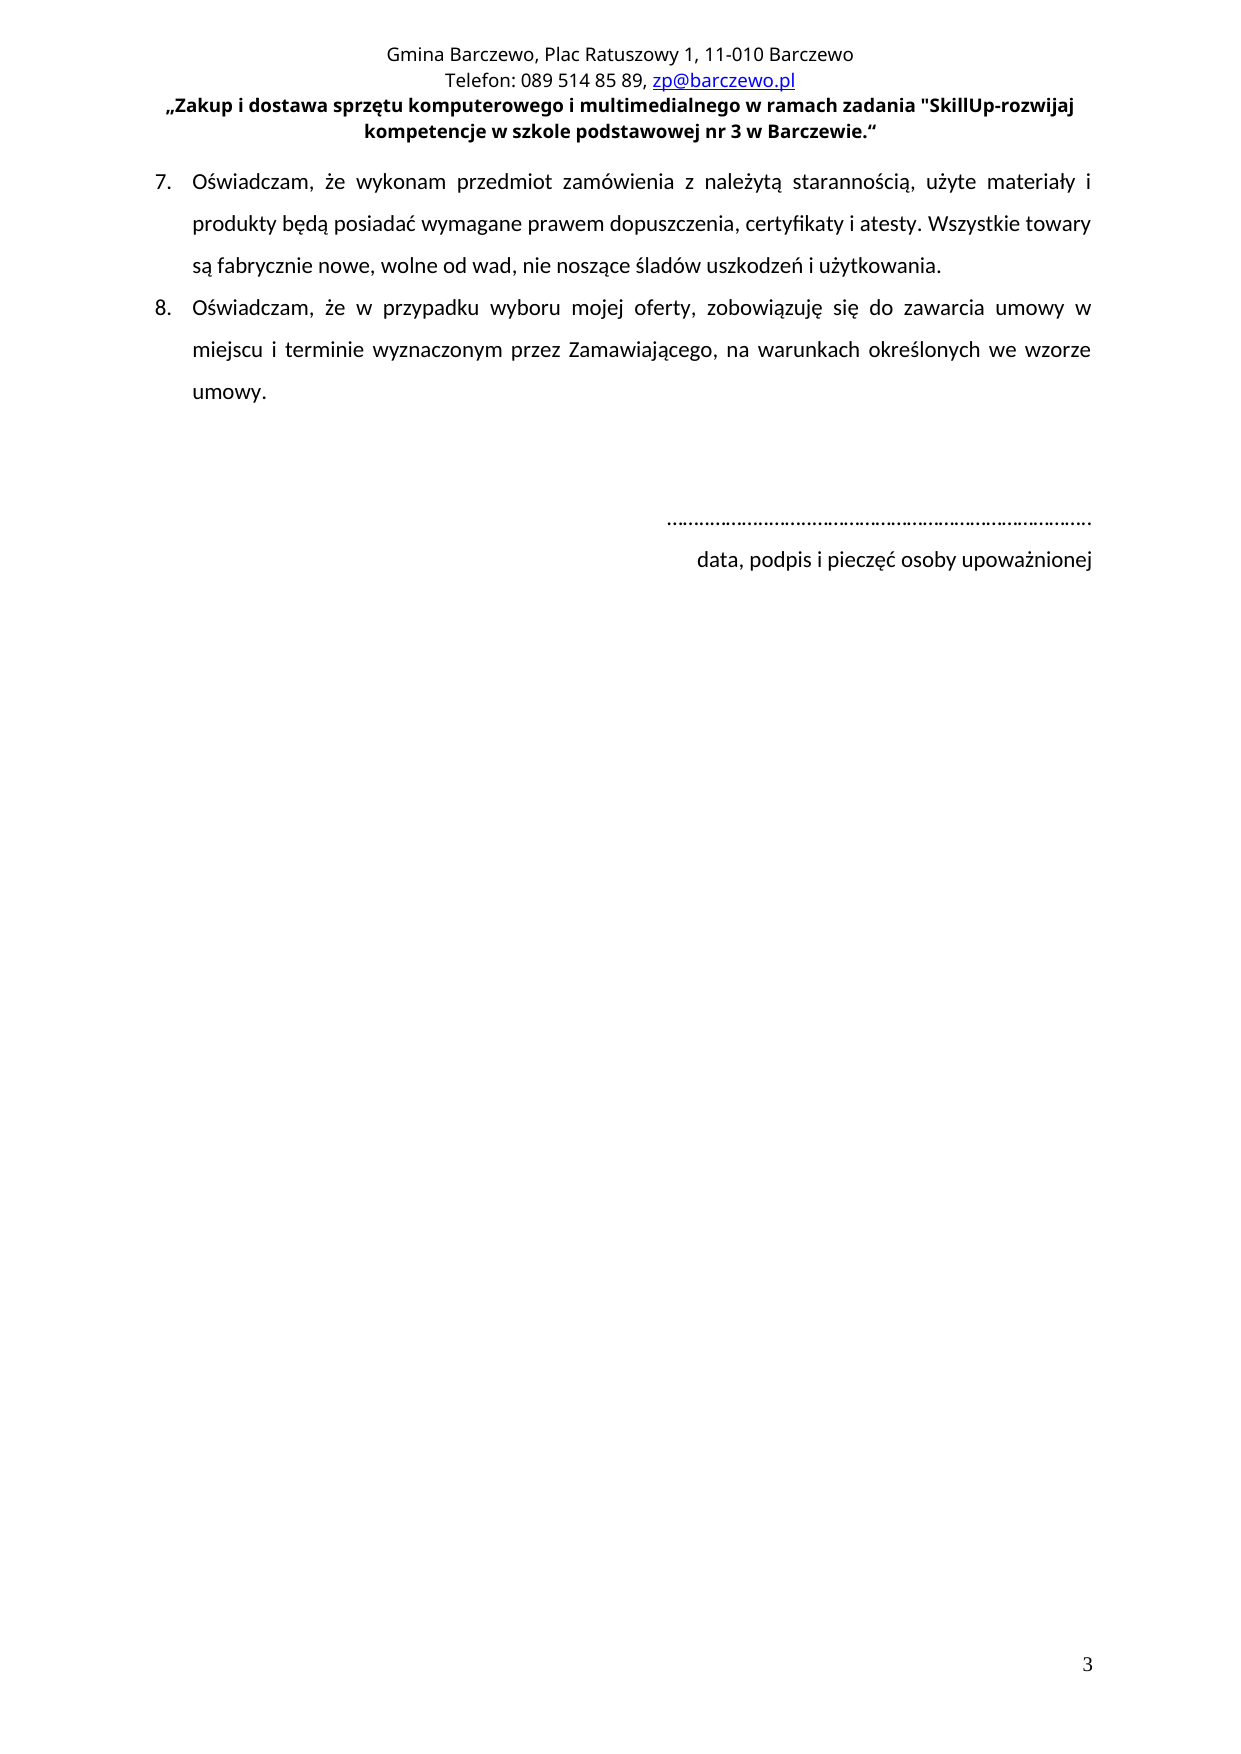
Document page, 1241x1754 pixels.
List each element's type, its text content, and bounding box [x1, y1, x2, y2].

text ……..………..……..…………………………………………….. [192, 503, 1093, 531]
list Oświadczam, że w przypadku wyboru mojej oferty, zobowiązuję się do zawarcia umowy w miejscu i terminie wyznaczonym przez Zamawiającego, na warunkach określonych we wzorze umowy. [154, 293, 1093, 405]
text data, podpis i pieczęć osoby upoważnionej [192, 545, 1093, 573]
list Oświadczam, że wykonam przedmiot zamówienia z należytą starannością, użyte materiały i produkty będą posiadać wymagane prawem dopuszczenia, certyfikaty i atesty. Wszystkie towary są fabrycznie nowe, wolne od wad, nie noszące śladów uszkodzeń i użytkowania. [154, 167, 1093, 279]
